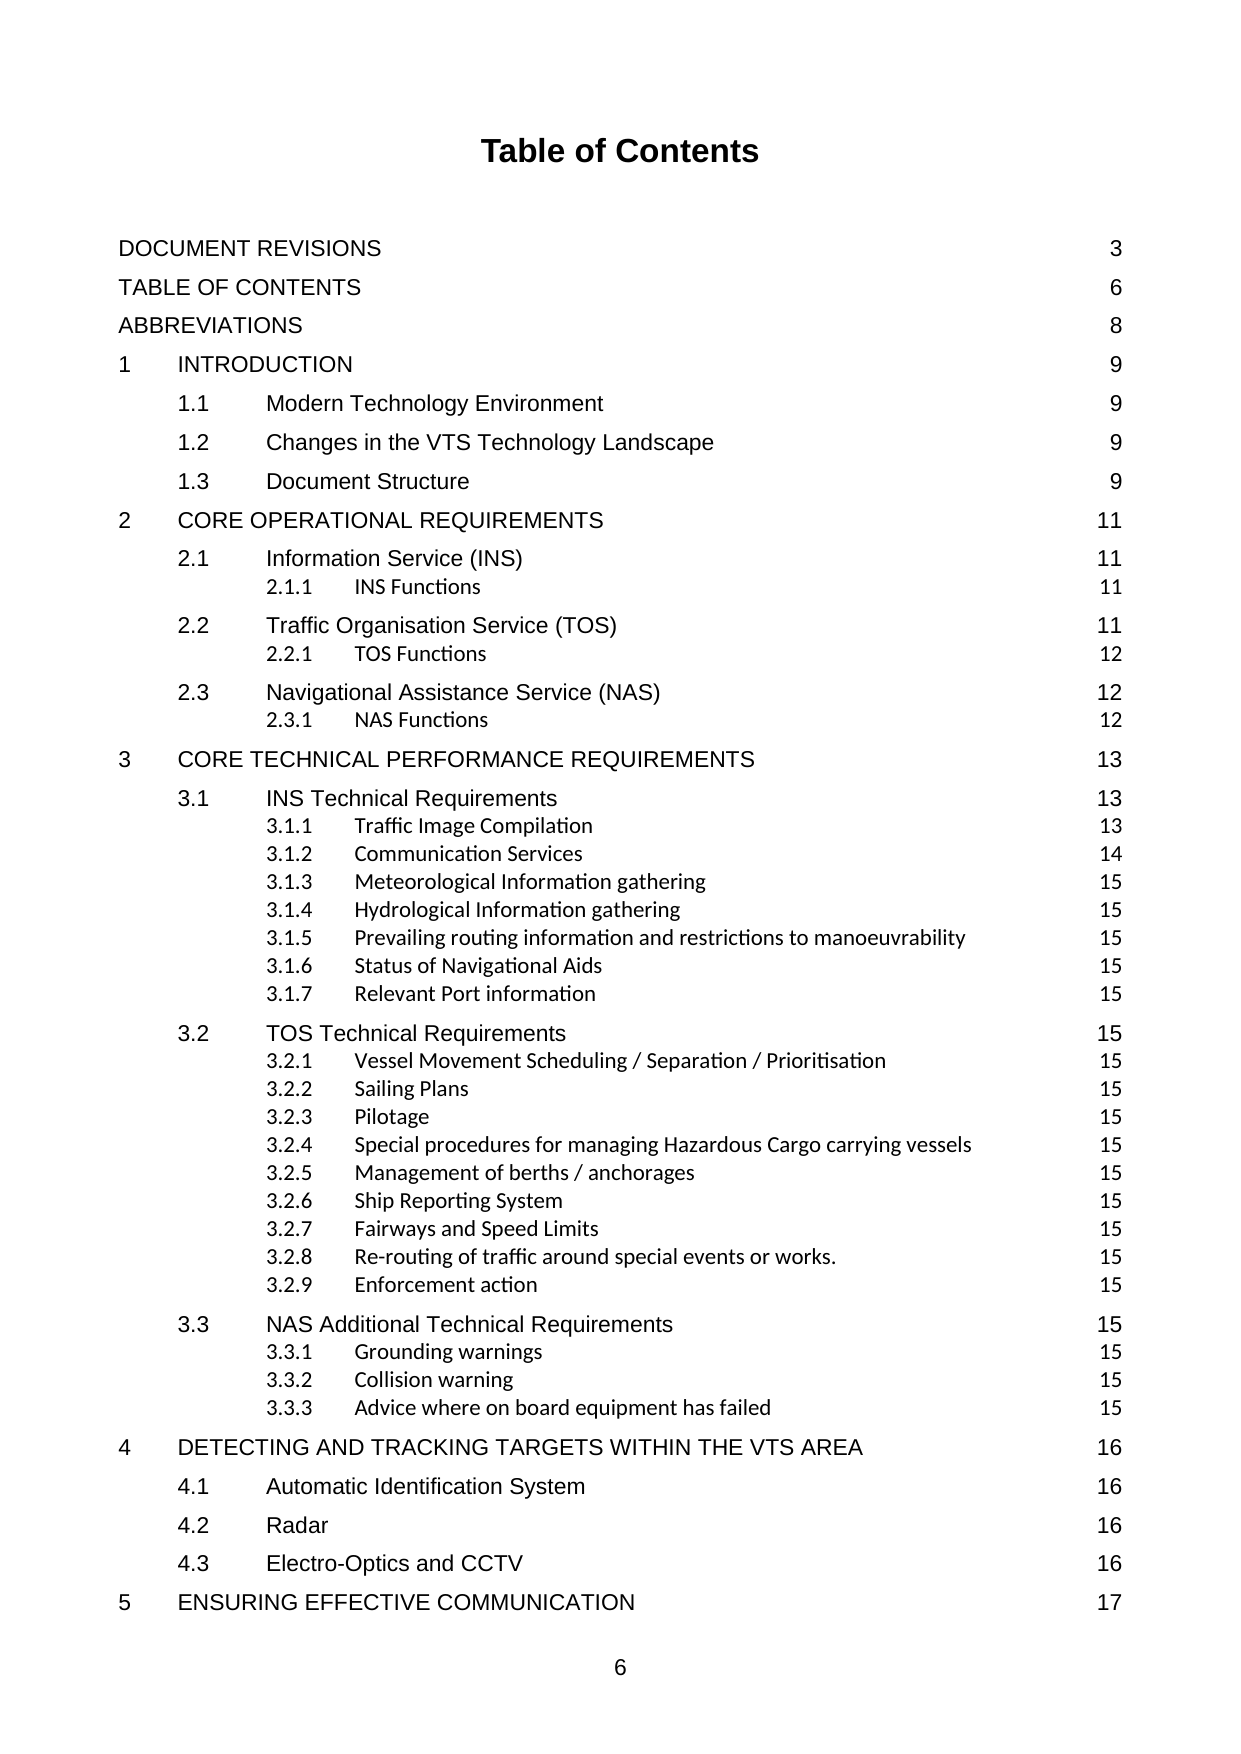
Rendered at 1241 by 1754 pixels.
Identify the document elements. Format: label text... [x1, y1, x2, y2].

text 2 Core Operational Requirements 11 [118, 507, 1092, 533]
text 4.3 Electro-Optics and CCTV 16 [177, 1550, 1092, 1577]
text 3.2.5 Management of berths / anchorages 15 [266, 1158, 1092, 1186]
text 3.1.7 Relevant Port information 15 [266, 979, 1092, 1007]
text 1.1 Modern Technology Environment 9 [177, 390, 1092, 416]
text 3.2.3 Pilotage 15 [266, 1102, 1092, 1130]
text 4.2 Radar 16 [177, 1512, 1092, 1538]
text 3.1.2 Communication Services 14 [266, 839, 1092, 867]
text 1.3 Document Structure 9 [177, 468, 1092, 494]
text 3.1.6 Status of Navigational Aids 15 [266, 951, 1092, 979]
text 2.3.1 NAS Functions 12 [266, 706, 1092, 733]
text 3.1.1 Traffic Image Compilation 13 [266, 811, 1092, 839]
text 2.2 Traffic Organisation Service (TOS) 11 [177, 612, 1092, 639]
text 3.3 NAS Additional Technical Requirements 15 [177, 1311, 1092, 1337]
text 3.2.6 Ship Reporting System 15 [266, 1186, 1092, 1214]
text 2.1 Information Service (INS) 11 [177, 545, 1092, 572]
text 3.1.3 Meteorological Information gathering 15 [266, 867, 1092, 895]
text 1.2 Changes in the VTS Technology Landscape 9 [177, 429, 1092, 455]
text 1 Introduction 9 [118, 351, 1092, 377]
text 3.3.3 Advice where on board equipment has failed 15 [266, 1393, 1092, 1421]
text 2.2.1 TOS Functions 12 [266, 639, 1092, 667]
text 3.1.4 Hydrological Information gathering 15 [266, 895, 1092, 923]
text 3.1 INS Technical Requirements 13 [177, 785, 1092, 811]
text 4.1 Automatic Identification System 16 [177, 1473, 1092, 1499]
text 3.2.1 Vessel Movement Scheduling / Separation / Prioritisation 15 [266, 1046, 1092, 1074]
text 3.2 TOS Technical Requirements 15 [177, 1020, 1092, 1046]
text 2.1.1 INS Functions 11 [266, 572, 1092, 600]
text 3.2.9 Enforcement action 15 [266, 1270, 1092, 1298]
text 5 Ensuring Effective Communication 17 [118, 1589, 1092, 1616]
title Table of Contents [118, 131, 1122, 169]
text 4 Detecting and Tracking targets within the VTS Area 16 [118, 1434, 1092, 1460]
text Document Revisions 3 [118, 234, 1092, 261]
text 3.2.2 Sailing Plans 15 [266, 1074, 1092, 1102]
text 3.2.7 Fairways and Speed Limits 15 [266, 1214, 1092, 1242]
text 3.3.2 Collision warning 15 [266, 1365, 1092, 1393]
text 2.3 Navigational Assistance Service (NAS) 12 [177, 679, 1092, 706]
text Table of Contents 6 [118, 273, 1092, 300]
text 3 Core Technical Performance Requirements 13 [118, 746, 1092, 772]
text 3.3.1 Grounding warnings 15 [266, 1337, 1092, 1365]
text 3.2.4 Special procedures for managing Hazardous Cargo carrying vessels 15 [266, 1130, 1092, 1158]
text Abbreviations 8 [118, 312, 1092, 339]
text 3.1.5 Prevailing routing information and restrictions to manoeuvrability 15 [266, 923, 1092, 951]
text 3.2.8 Re-routing of traffic around special events or works. 15 [266, 1242, 1092, 1270]
